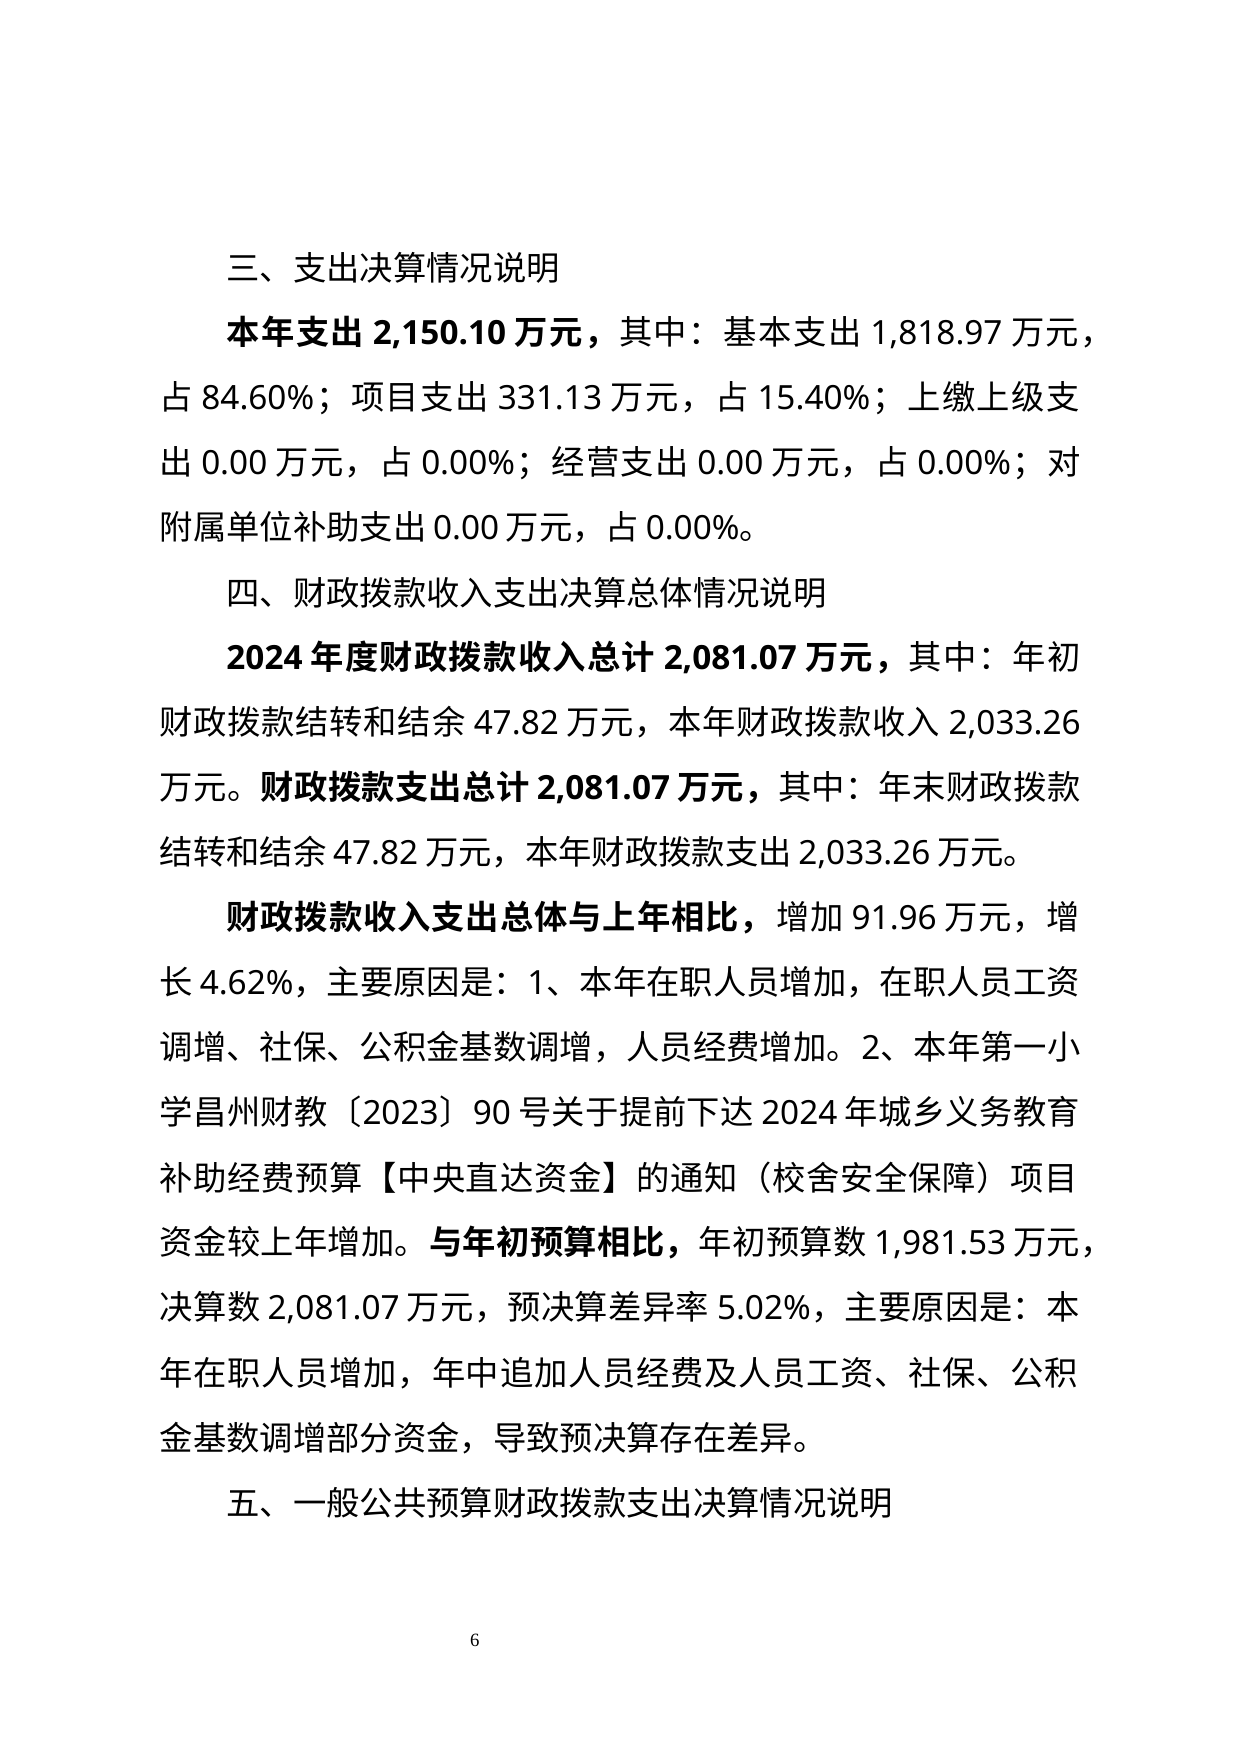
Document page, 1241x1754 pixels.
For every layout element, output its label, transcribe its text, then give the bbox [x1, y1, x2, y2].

text 2024年度财政拨款收入总计2,081.07万元，其中：年初财政拨款结转和结余47.82万元，本年财政拨款收入2,033.26万元。财政拨款支出总计2,081.07万元，其中：年末财政拨款结转和结余47.82万元，本年财政拨款支出2,033.26万元。 [159, 623, 1081, 883]
text 财政拨款收入支出总体与上年相比，增加91.96万元，增长4.62%，主要原因是：1、本年在职人员增加，在职人员工资调增、社保、公积金基数调增，人员经费增加。2、本年第一小学昌州财教〔2023〕90号关于提前下达2024年城乡义务教育补助经费预算【中央直达资金】的通知（校舍安全保障）项目资金较上年增加。与年初预算相比，年初预算数1,981.53万元，决算数2,081.07万元，预决算差异率5.02%，主要原因是：本年在职人员增加，年中追加人员经费及人员工资、社保、公积金基数调增部分资金，导致预决算存在差异。 [159, 883, 1081, 1468]
text 三、支出决算情况说明 [159, 233, 1081, 298]
text 五、一般公共预算财政拨款支出决算情况说明 [159, 1468, 1081, 1533]
text 四、财政拨款收入支出决算总体情况说明 [159, 558, 1081, 623]
text 本年支出2,150.10万元，其中：基本支出1,818.97万元，占84.60%；项目支出331.13万元，占15.40%；上缴上级支出0.00万元，占0.00%；经营支出0.00万元，占0.00%；对附属单位补助支出0.00万元，占0.00%。 [159, 298, 1081, 558]
